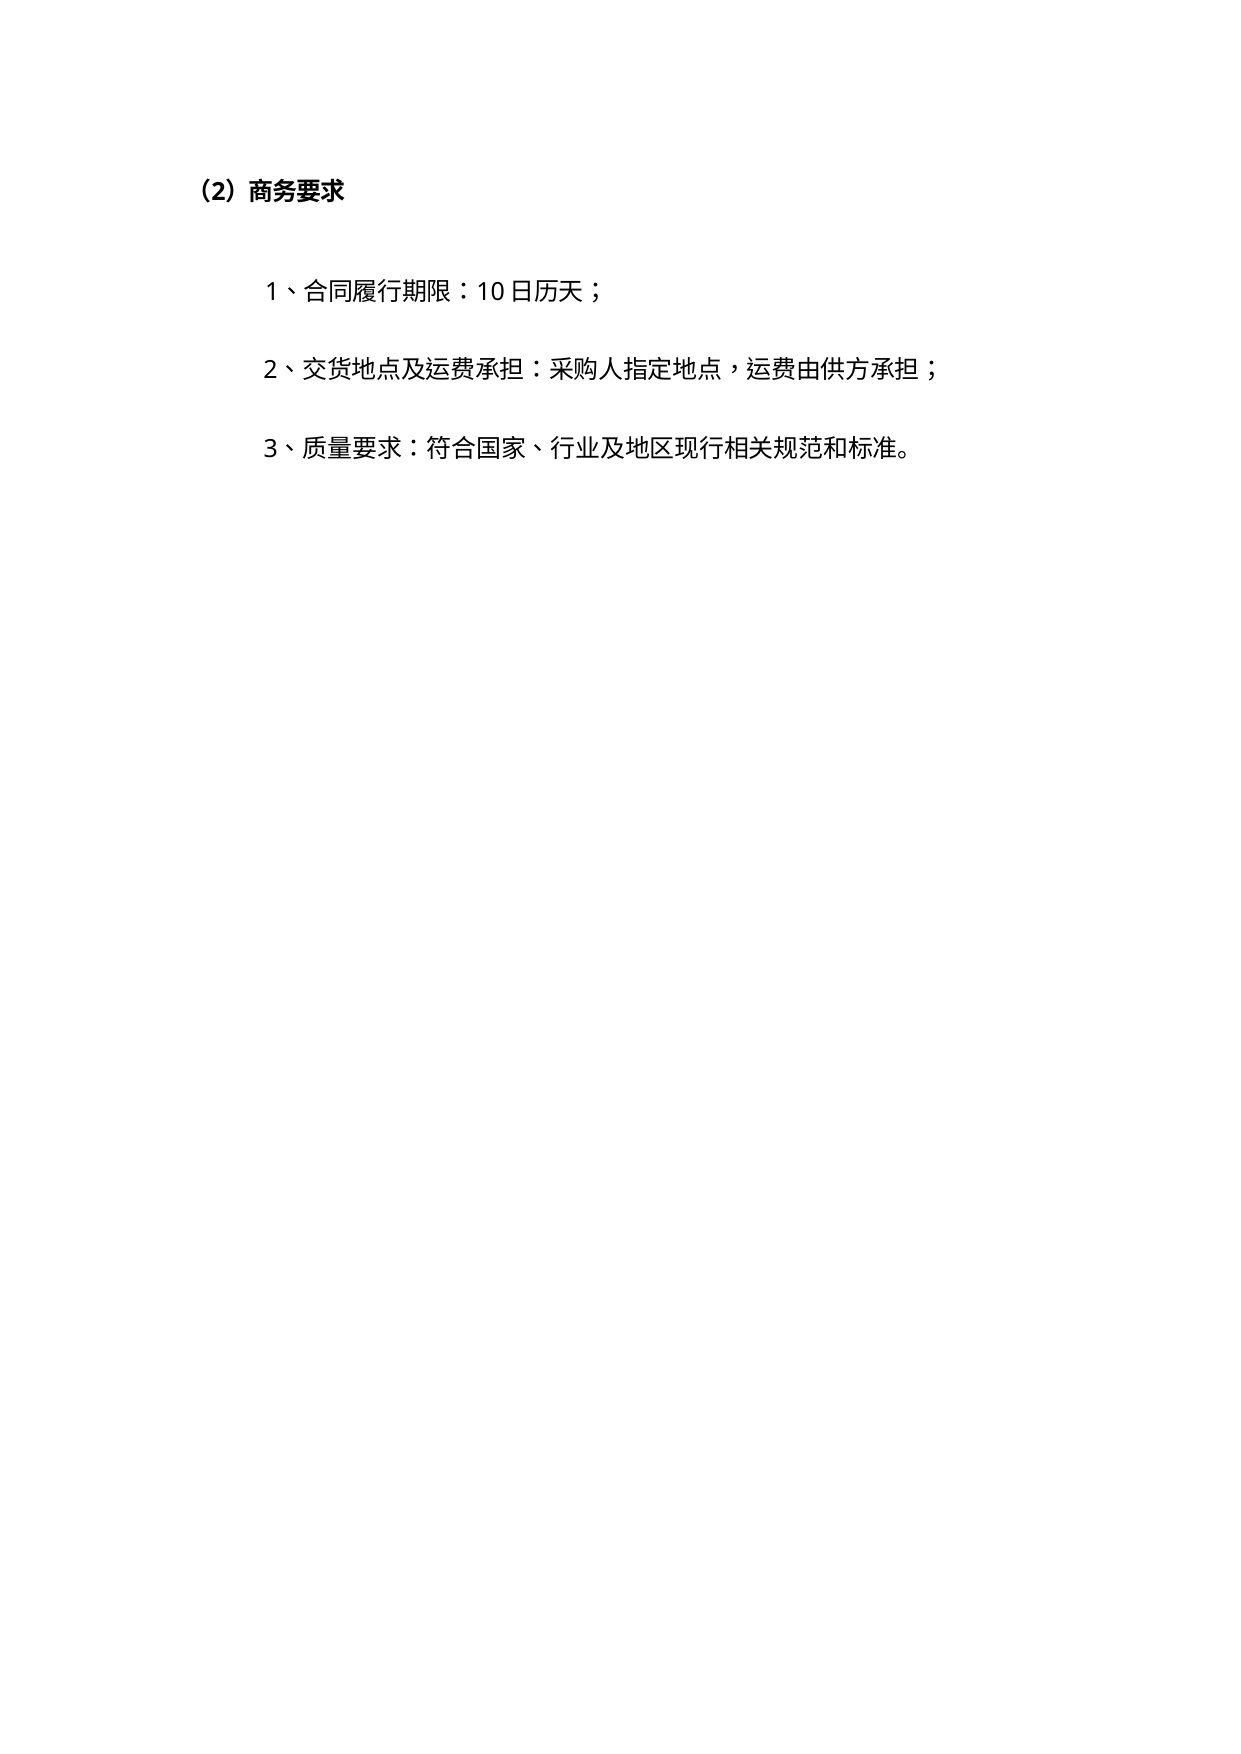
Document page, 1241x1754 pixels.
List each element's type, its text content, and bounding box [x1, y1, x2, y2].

text 3、质量要求：符合国家、行业及地区现行相关规范和标准。 [263, 421, 1054, 467]
text 2、交货地点及运费承担：采购人指定地点，运费由供方承担； [263, 342, 1054, 388]
text 1、合同履行期限：10日历天； [265, 264, 1054, 309]
text （2）商务要求 [186, 164, 1054, 210]
